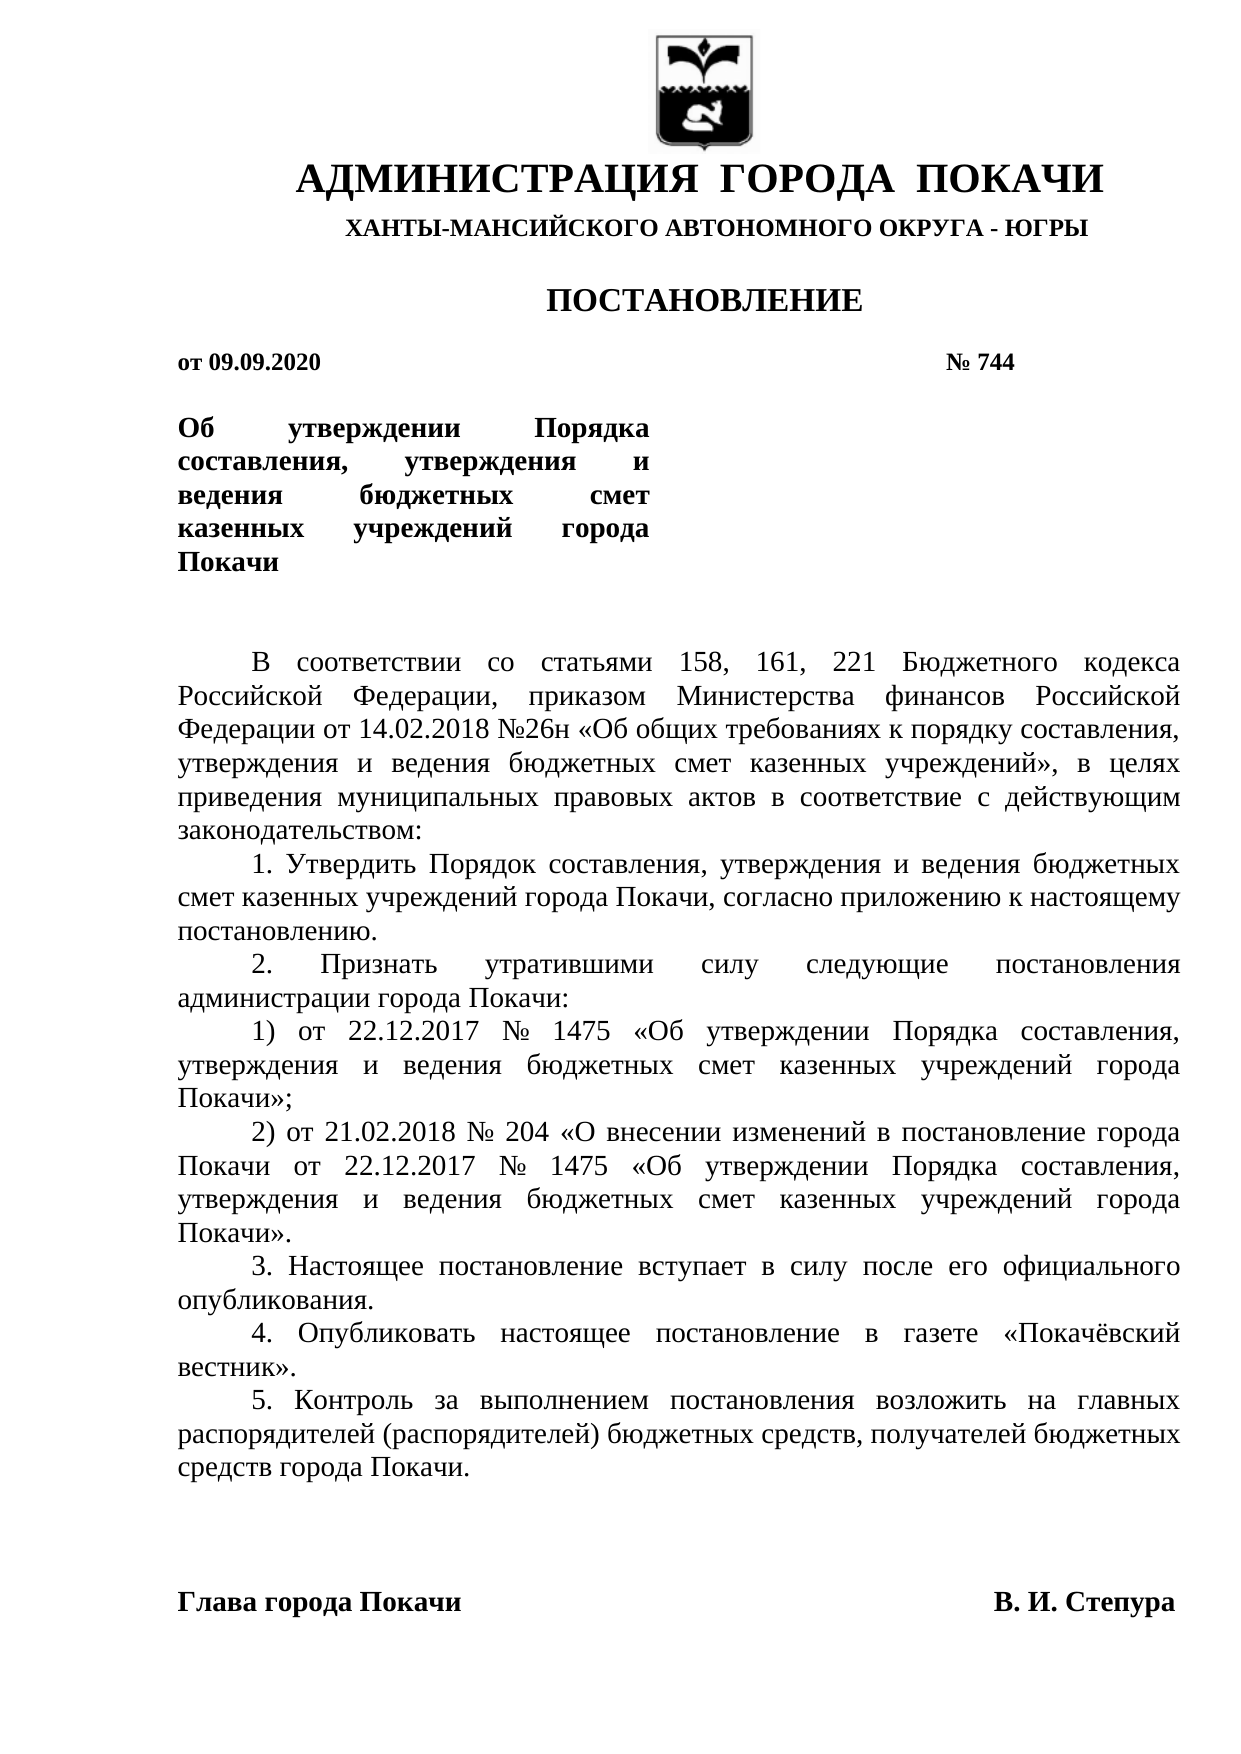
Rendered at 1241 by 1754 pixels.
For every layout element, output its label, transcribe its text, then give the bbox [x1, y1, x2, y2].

text 5. Контроль за выполнением постановления возложить на главных распорядителей (распорядителей) бюджетных средств, получателей бюджетных средств города Покачи. [177, 1382, 1181, 1483]
text 2. Признать утратившими силу следующие постановления администрации города Покачи: [177, 946, 1181, 1013]
text 1) от 22.12.2017 № 1475 «Об утверждении Порядка составления, утверждения и ведения бюджетных смет казенных учреждений города Покачи»; [177, 1013, 1181, 1114]
text Об утверждении Порядка составления, утверждения и ведения бюджетных смет казенных учреждений города Покачи [177, 410, 650, 577]
list ПОСТАНОВЛЕНИЕ [177, 280, 1181, 319]
list ХАНТЫ-МАНСИЙСКОГО АВТОНОМНОГО ОКРУГА - ЮГРЫ [177, 213, 1181, 242]
text В соответствии со статьями 158, 161, 221 Бюджетного кодекса Российской Федерации, приказом Министерства финансов Российской Федерации от 14.02.2018 №26н «Об общих требованиях к порядку составления, утверждения и ведения бюджетных смет казенных учреждений», в целях приведения муниципальных правовых актов в соответствие с действующим законодательством: [177, 644, 1181, 846]
text 3. Настоящее постановление вступает в силу после его официального опубликования. [177, 1248, 1181, 1315]
text от 09.09.2020 № 744 [177, 347, 1181, 376]
list АДМИНИСТРАЦИЯ ГОРОДА ПОКАЧИ [177, 153, 1181, 201]
text 4. Опубликовать настоящее постановление в газете «Покачёвский вестник». [177, 1315, 1181, 1382]
list Глава города Покачи В. И. Степура [177, 1584, 1181, 1617]
text 1. Утвердить Порядок составления, утверждения и ведения бюджетных смет казенных учреждений города Покачи, согласно приложению к настоящему постановлению. [177, 846, 1181, 946]
text 2) от 21.02.2018 № 204 «О внесении изменений в постановление города Покачи от 22.12.2017 № 1475 «Об утверждении Порядка составления, утверждения и ведения бюджетных смет казенных учреждений города Покачи». [177, 1114, 1181, 1248]
